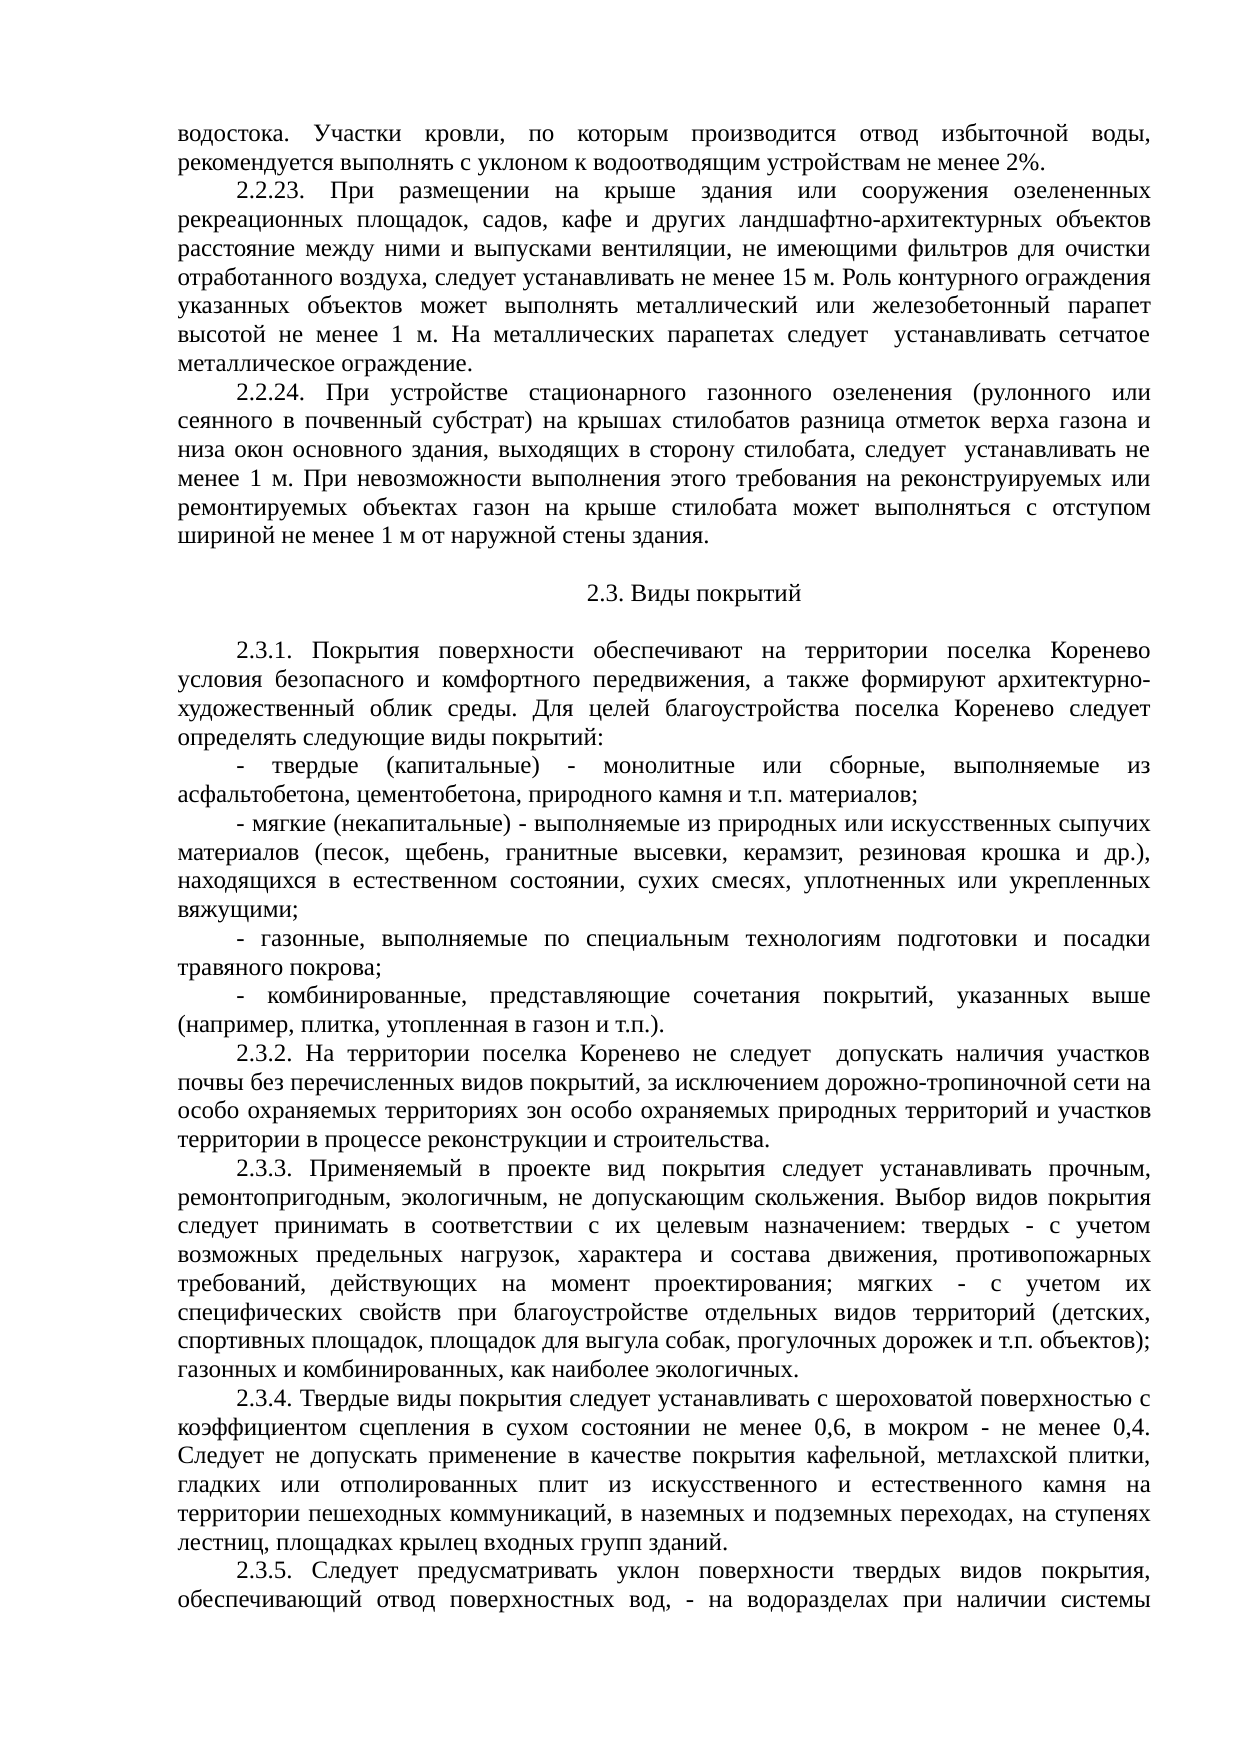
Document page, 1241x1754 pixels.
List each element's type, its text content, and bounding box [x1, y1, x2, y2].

text - газонные, выполняемые по специальным технологиям подготовки и посадки травяного покрова; [177, 923, 1152, 981]
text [177, 1556, 1152, 1613]
text 2.2.23. При размещении на крыше здания или сооружения озелененных рекреационных площадок, садов, кафе и других ландшафтно-архитектурных объектов расстояние между ними и выпусками вентиляции, не имеющими фильтров для очистки отработанного воздуха, следует устанавливать не менее . Роль контурного ограждения указанных объектов может выполнять металлический или железобетонный парапет высотой не менее . На металлических парапетах следует устанавливать сетчатое металлическое ограждение. [177, 176, 1152, 377]
text - мягкие (некапитальные) - выполняемые из природных или искусственных сыпучих материалов (песок, щебень, гранитные высевки, керамзит, резиновая крошка и др.), находящихся в естественном состоянии, сухих смесях, уплотненных или укрепленных вяжущими; [177, 808, 1152, 923]
text 2.2.24. При устройстве стационарного газонного озеленения (рулонного или сеянного в почвенный субстрат) на крышах стилобатов разница отметок верха газона и низа окон основного здания, выходящих в сторону стилобата, следует устанавливать не менее . При невозможности выполнения этого требования на реконструируемых или ремонтируемых объектах газон на крыше стилобата может выполняться с отступом шириной не менее от наружной стены здания. [177, 377, 1152, 549]
text 2.3.2. На территории поселка Коренево не следует допускать наличия участков почвы без перечисленных видов покрытий, за исключением дорожно-тропиночной сети на особо охраняемых территориях зон особо охраняемых природных территорий и участков территории в процессе реконструкции и строительства. [177, 1038, 1152, 1153]
text 2.3.4. Твердые виды покрытия следует устанавливать с шероховатой поверхностью с коэффициентом сцепления в сухом состоянии не менее 0,6, в мокром - не менее 0,4. Следует не допускать применение в качестве покрытия кафельной, метлахской плитки, гладких или отполированных плит из искусственного и естественного камня на территории пешеходных коммуникаций, в наземных и подземных переходах, на ступенях лестниц, площадках крылец входных групп зданий. [177, 1383, 1152, 1556]
text 2.3. Виды покрытий [177, 578, 1152, 607]
text 2.3.3. Применяемый в проекте вид покрытия следует устанавливать прочным, ремонтопригодным, экологичным, не допускающим скольжения. Выбор видов покрытия следует принимать в соответствии с их целевым назначением: твердых - с учетом возможных предельных нагрузок, характера и состава движения, противопожарных требований, действующих на момент проектирования; мягких - с учетом их специфических свойств при благоустройстве отдельных видов территорий (детских, спортивных площадок, площадок для выгула собак, прогулочных дорожек и т.п. объектов); газонных и комбинированных, как наиболее экологичных. [177, 1153, 1152, 1383]
text - комбинированные, представляющие сочетания покрытий, указанных выше (например, плитка, утопленная в газон и т.п.). [177, 981, 1152, 1038]
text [177, 118, 1152, 176]
text 2.3.1. Покрытия поверхности обеспечивают на территории поселка Коренево условия безопасного и комфортного передвижения, а также формируют архитектурно-художественный облик среды. Для целей благоустройства поселка Коренево следует определять следующие виды покрытий: [177, 636, 1152, 751]
text - твердые (капитальные) - монолитные или сборные, выполняемые из асфальтобетона, цементобетона, природного камня и т.п. материалов; [177, 751, 1152, 808]
